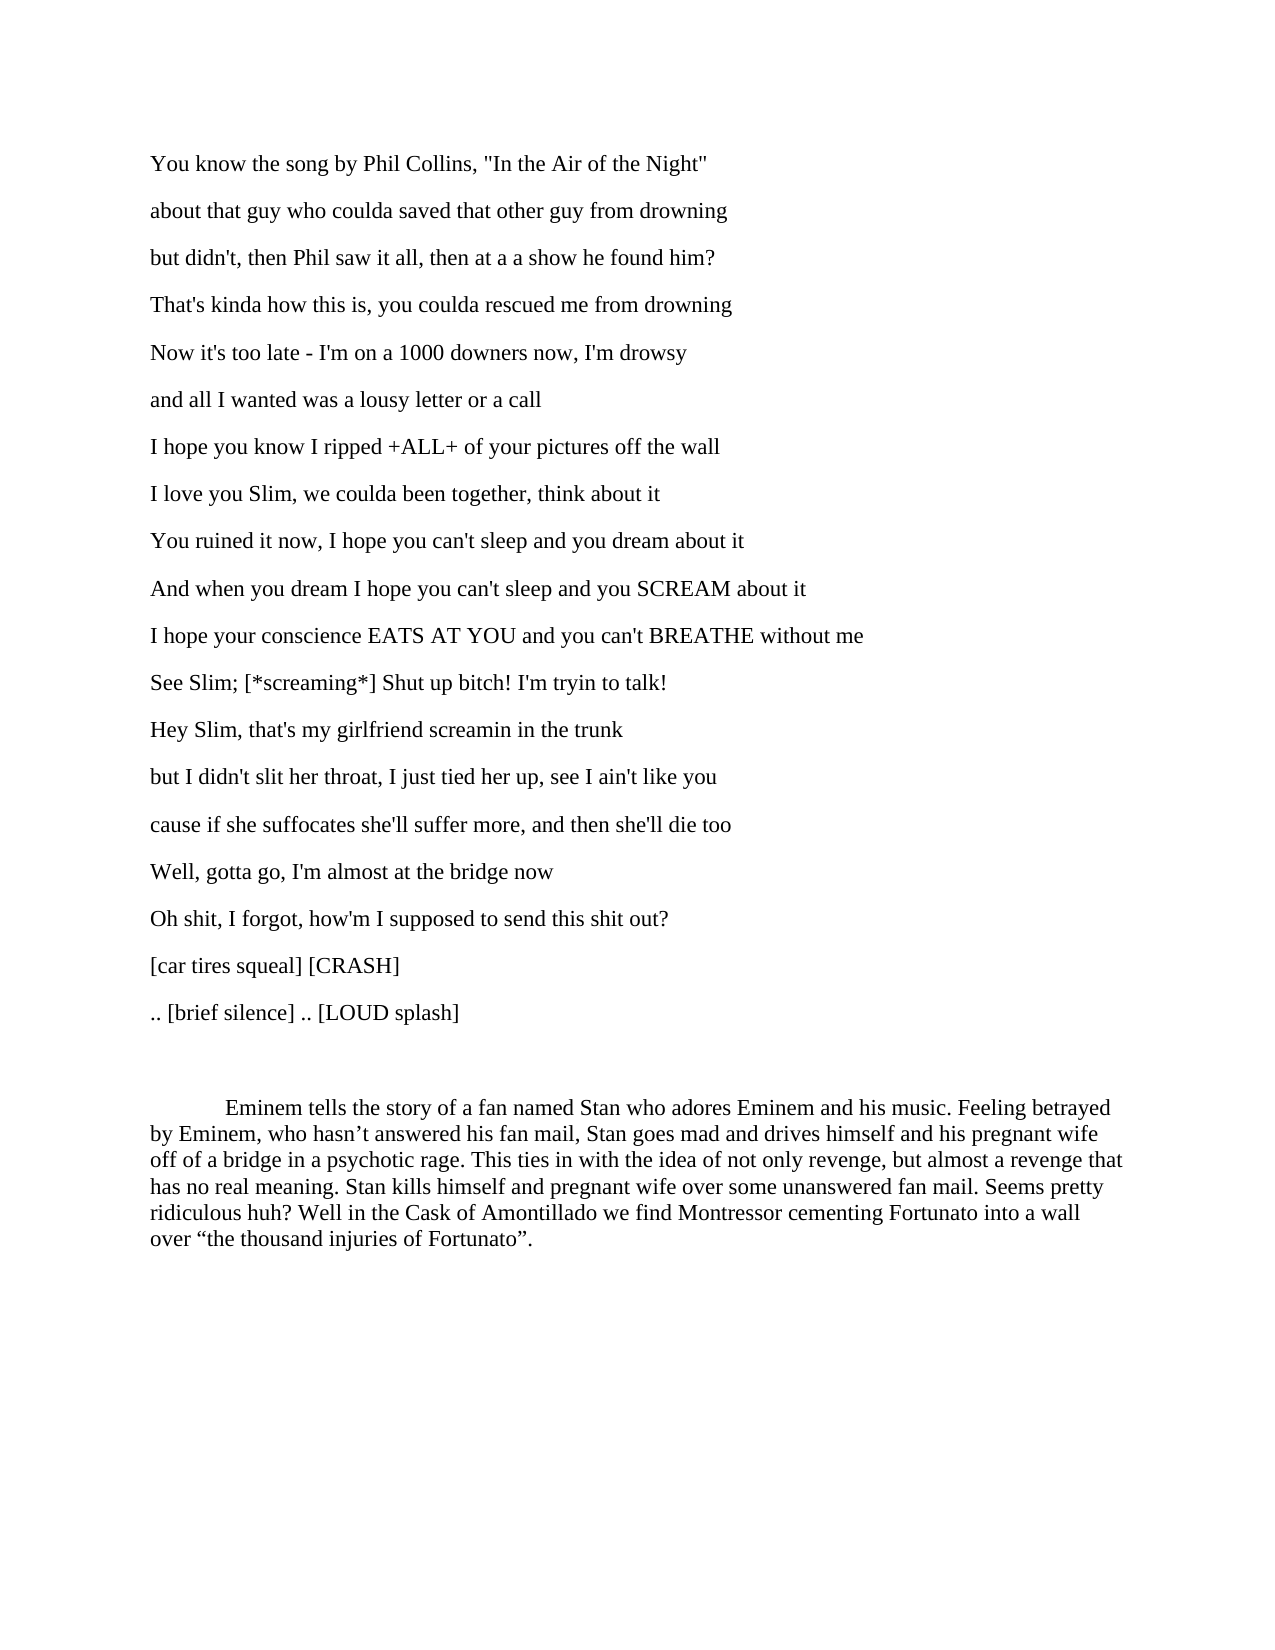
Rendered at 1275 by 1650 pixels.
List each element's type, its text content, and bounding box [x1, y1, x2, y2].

text I hope your conscience EATS AT YOU and you can't BREATHE without me [150, 622, 1125, 648]
text You know the song by Phil Collins, "In the Air of the Night" [150, 150, 1125, 176]
text And when you dream I hope you can't sleep and you SCREAM about it [150, 575, 1125, 601]
text Eminem tells the story of a fan named Stan who adores Eminem and his music. Feeling betrayed by Eminem, who hasn’t answered his fan mail, Stan goes mad and drives himself and his pregnant wife off of a bridge in a psychotic rage. This ties in with the idea of not only revenge, but almost a revenge that has no real meaning. Stan kills himself and pregnant wife over some unanswered fan mail. Seems pretty ridiculous huh? Well in the Cask of Amontillado we find Montressor cementing Fortunato into a wall over “the thousand injuries of Fortunato”. [150, 1094, 1125, 1252]
text .. [brief silence] .. [LOUD splash] [150, 999, 1125, 1026]
text I hope you know I ripped +ALL+ of your pictures off the wall [150, 433, 1125, 459]
text [car tires squeal] [CRASH] [150, 952, 1125, 978]
text cause if she suffocates she'll suffer more, and then she'll die too [150, 811, 1125, 837]
text Now it's too late - I'm on a 1000 downers now, I'm drowsy [150, 339, 1125, 365]
text but I didn't slit her throat, I just tied her up, see I ain't like you [150, 763, 1125, 790]
text about that guy who coulda saved that other guy from drowning [150, 197, 1125, 223]
text Oh shit, I forgot, how'm I supposed to send this shit out? [150, 905, 1125, 931]
text That's kinda how this is, you coulda rescued me from drowning [150, 292, 1125, 318]
text but didn't, then Phil saw it all, then at a a show he found him? [150, 244, 1125, 271]
text and all I wanted was a lousy letter or a call [150, 386, 1125, 412]
text You ruined it now, I hope you can't sleep and you dream about it [150, 527, 1125, 554]
text I love you Slim, we coulda been together, think about it [150, 480, 1125, 507]
text See Slim; [*screaming*] Shut up bitch! I'm tryin to talk! [150, 669, 1125, 695]
text Hey Slim, that's my girlfriend screamin in the trunk [150, 716, 1125, 743]
text Well, gotta go, I'm almost at the bridge now [150, 858, 1125, 884]
